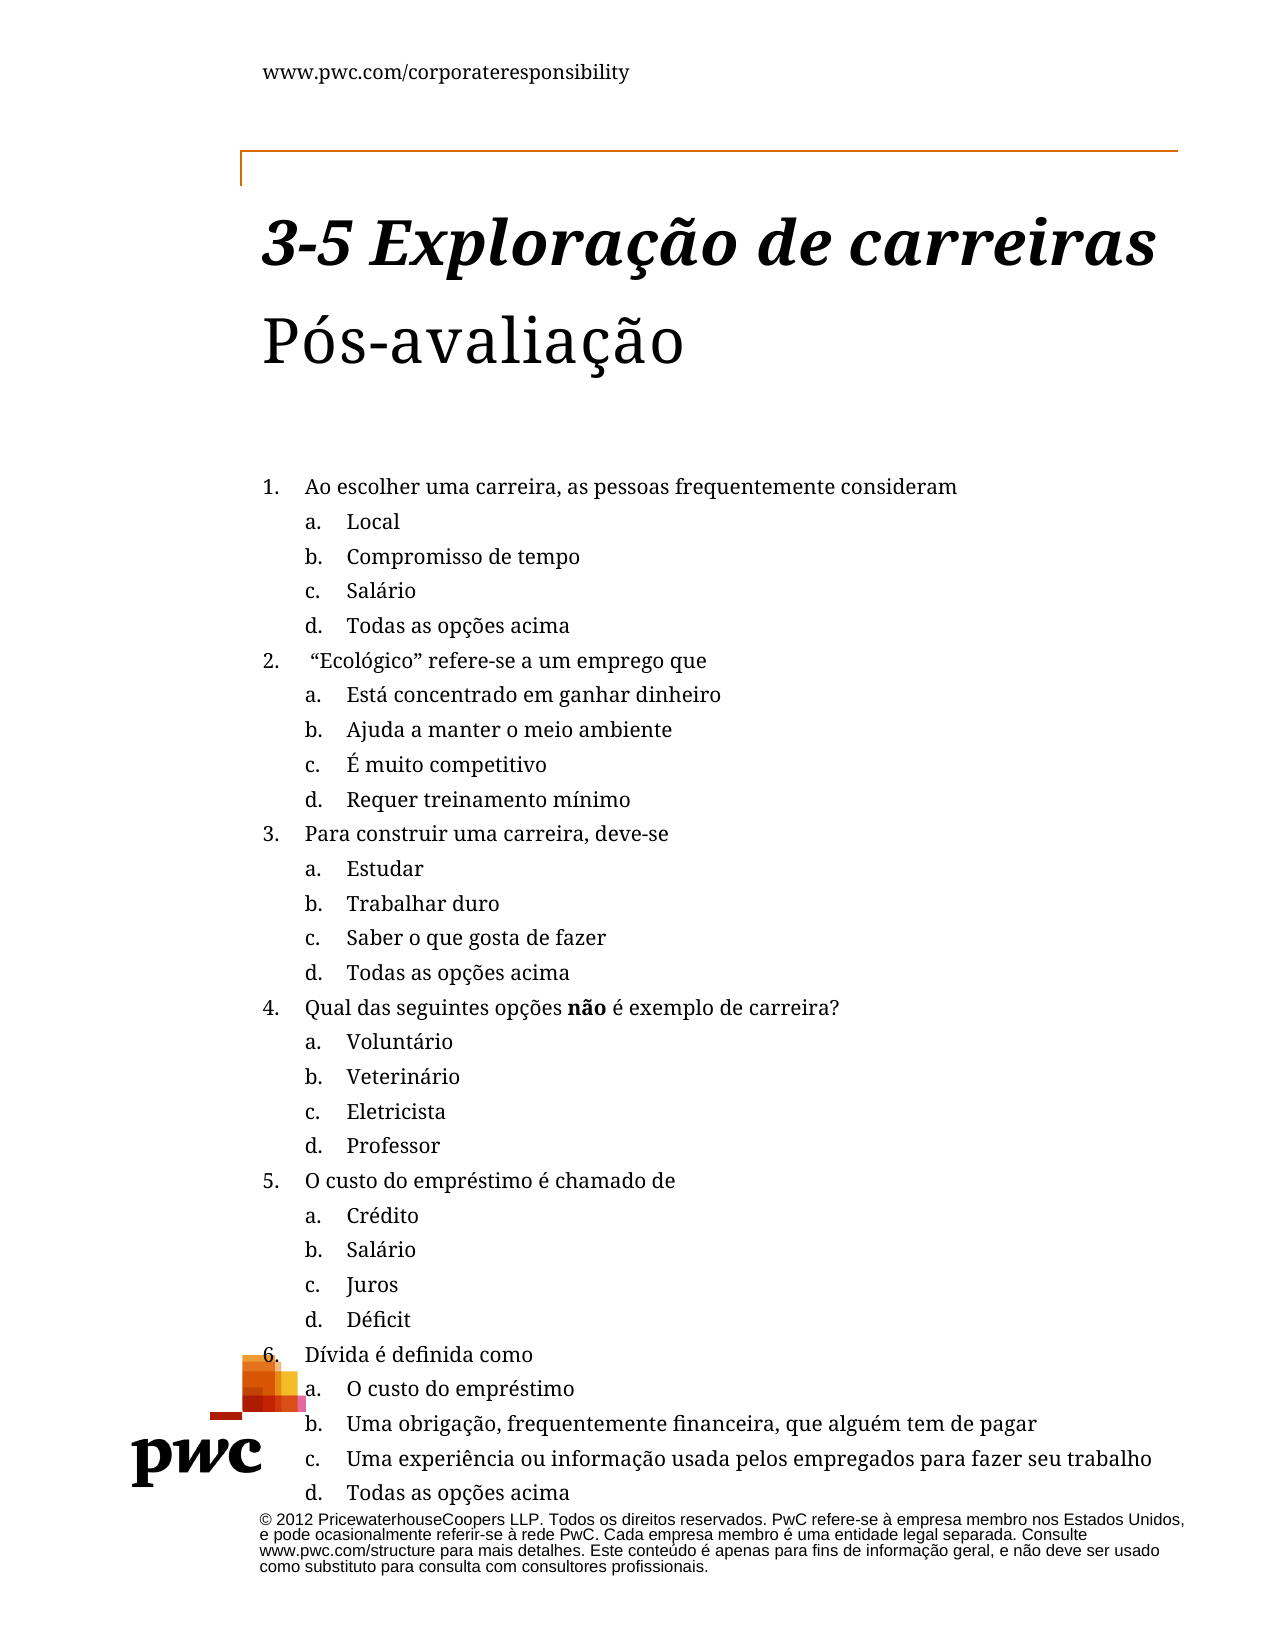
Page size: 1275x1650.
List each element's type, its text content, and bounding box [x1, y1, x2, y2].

list O custo do empréstimo [304, 1374, 1200, 1403]
list Todas as opções acima [304, 611, 1200, 640]
list Juros [304, 1270, 1200, 1299]
list Para construir uma carreira, deve-se [262, 819, 1200, 848]
list Requer treinamento mínimo [304, 785, 1200, 813]
list Salário [304, 1236, 1200, 1264]
list Todas as opções acima [304, 1478, 1200, 1507]
list Professor [304, 1132, 1200, 1160]
list Voluntário [304, 1027, 1200, 1056]
list Eletricista [304, 1097, 1200, 1125]
list Crédito [304, 1201, 1200, 1229]
list Veterinário [304, 1062, 1200, 1091]
list Estudar [304, 854, 1200, 882]
list É muito competitivo [304, 750, 1200, 778]
subtitle Pós-avaliação [262, 296, 1200, 381]
list Ao escolher uma carreira, as pessoas frequentemente consideram [262, 472, 1200, 501]
list Qual das seguintes opções não é exemplo de carreira? [262, 993, 1200, 1021]
list Compromisso de tempo [304, 542, 1200, 570]
list Todas as opções acima [304, 958, 1200, 987]
picture [83, 1307, 354, 1535]
list Uma obrigação, frequentemente financeira, que alguém tem de pagar [304, 1409, 1200, 1437]
list Déficit [304, 1305, 1200, 1333]
list Salário [304, 577, 1200, 605]
title 3-5 Exploração de carreiras [262, 180, 1200, 283]
list Uma experiência ou informação usada pelos empregados para fazer seu trabalho [304, 1444, 1200, 1472]
list Está concentrado em ganhar dinheiro [304, 681, 1200, 709]
list Local [304, 507, 1200, 536]
list “Ecológico” refere-se a um emprego que [262, 646, 1200, 674]
list Dívida é definida como [262, 1340, 1200, 1368]
list Saber o que gosta de fazer [304, 923, 1200, 952]
list O custo do empréstimo é chamado de [262, 1166, 1200, 1195]
list Ajuda a manter o meio ambiente [304, 715, 1200, 744]
list Trabalhar duro [304, 889, 1200, 917]
